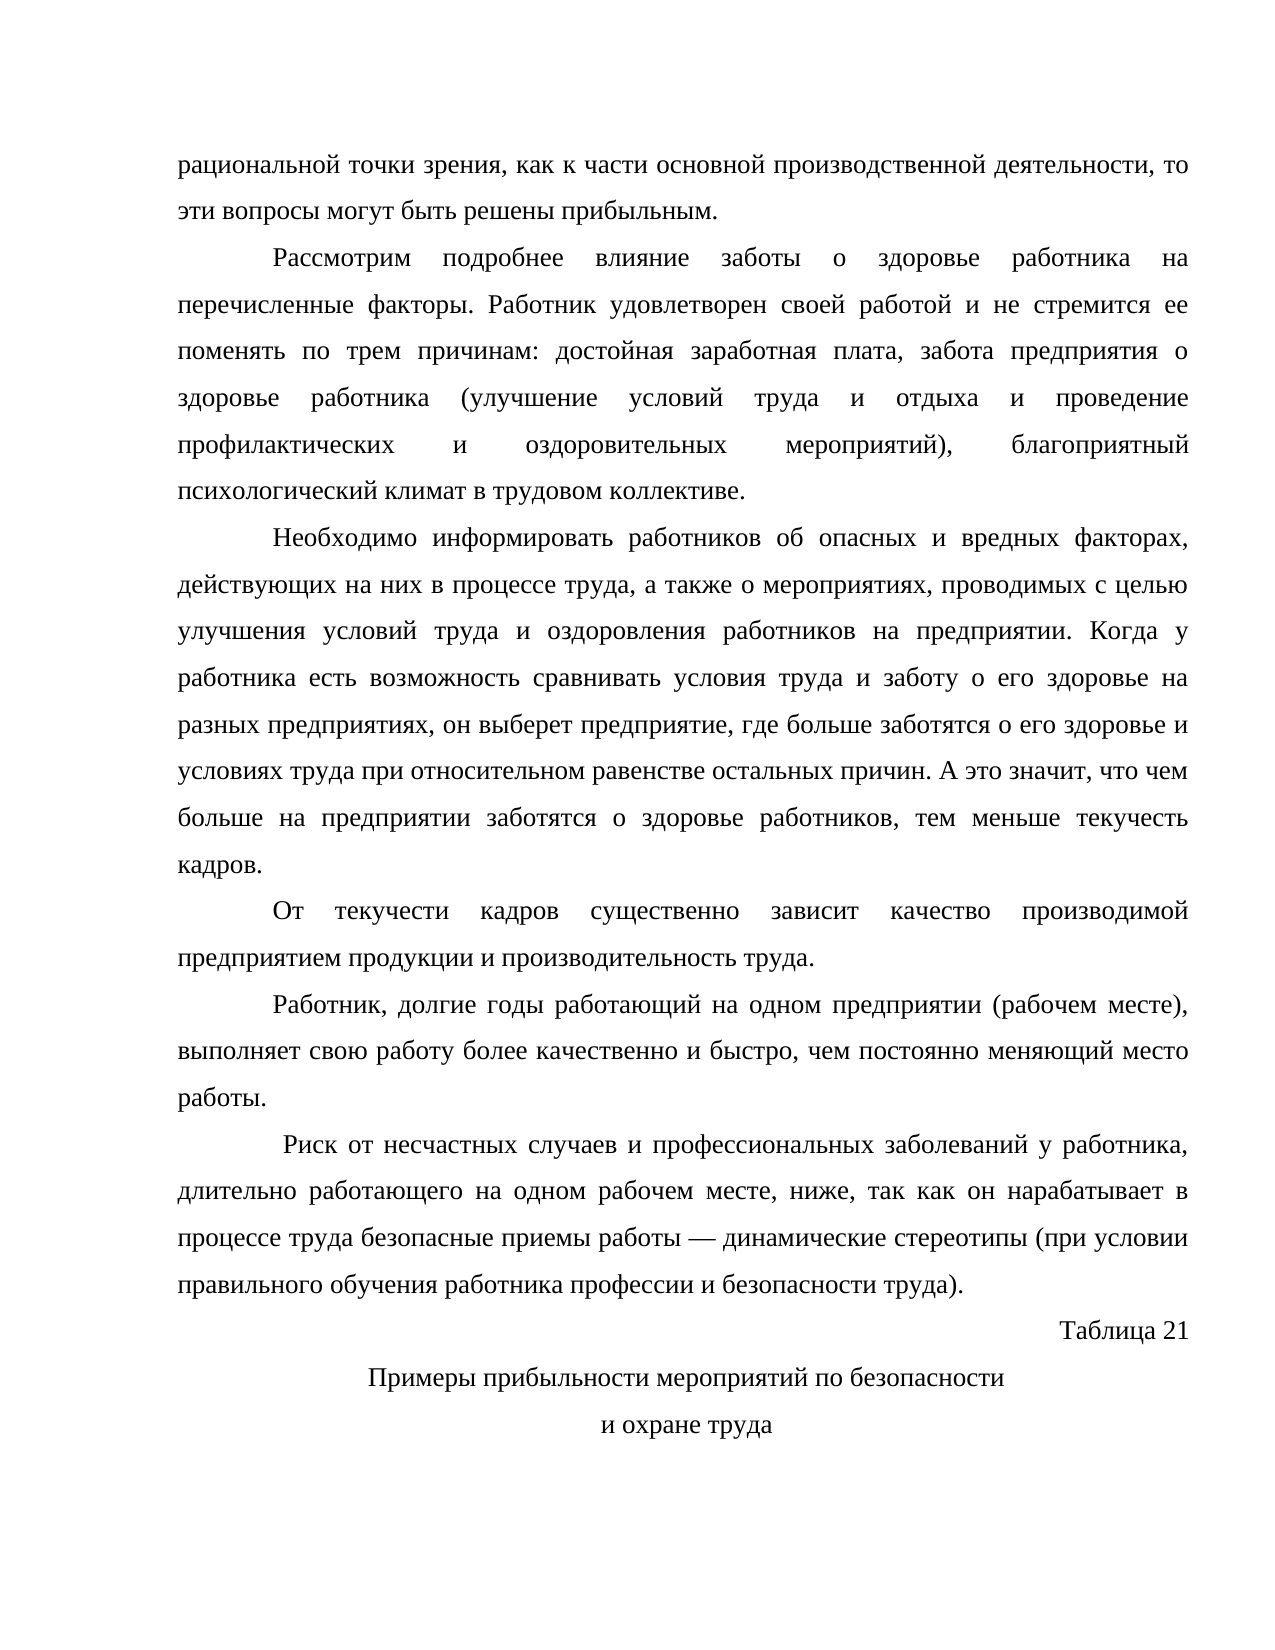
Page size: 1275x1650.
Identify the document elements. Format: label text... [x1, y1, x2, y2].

text Необходимо информировать работников об опасных и вредных факторах, действующих на них в процессе труда, а также о мероприятиях, проводимых с целью улучшения условий труда и оздоровления работников на предприятии. Когда у работника есть возможность сравнивать условия труда и заботу о его здоровье на разных предприятиях, он выберет предприятие, где больше заботятся о его здоровье и условиях труда при относительном равенстве остальных причин. А это значит, что чем больше на предприятии заботятся о здоровье работников, тем меньше текучесть кадров. [177, 521, 1190, 879]
text и охране труда [177, 1408, 1190, 1439]
text Таблица 21 [177, 1314, 1190, 1346]
text От текучести кадров существенно зависит качество производимой предприятием продукции и производительность труда. [177, 894, 1190, 972]
text Рассмотрим подробнее влияние заботы о здоровье работника на перечисленные факторы. Работник удовлетворен своей работой и не стремится ее поменять по трем причинам: достойная заработная плата, забота предприятия о здоровье работника (улучшение условий труда и отдыха и проведение профилактических и оздоровительных мероприятий), благоприятный психологический климат в трудовом коллективе. [177, 241, 1190, 506]
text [177, 148, 1190, 226]
text Работник, долгие годы работающий на одном предприятии (рабочем месте), выполняет свою работу более качественно и быстро, чем постоянно меняющий место работы. [177, 988, 1190, 1112]
text Риск от несчастных случаев и профессиональных заболеваний у работника, длительно работающего на одном рабочем месте, ниже, так как он нарабатывает в процессе труда безопасные приемы работы — динамические стереотипы (при условии правильного обучения работника профессии и безопасности труда). [177, 1128, 1190, 1299]
text Примеры прибыльности мероприятий по безопасности [177, 1361, 1190, 1392]
